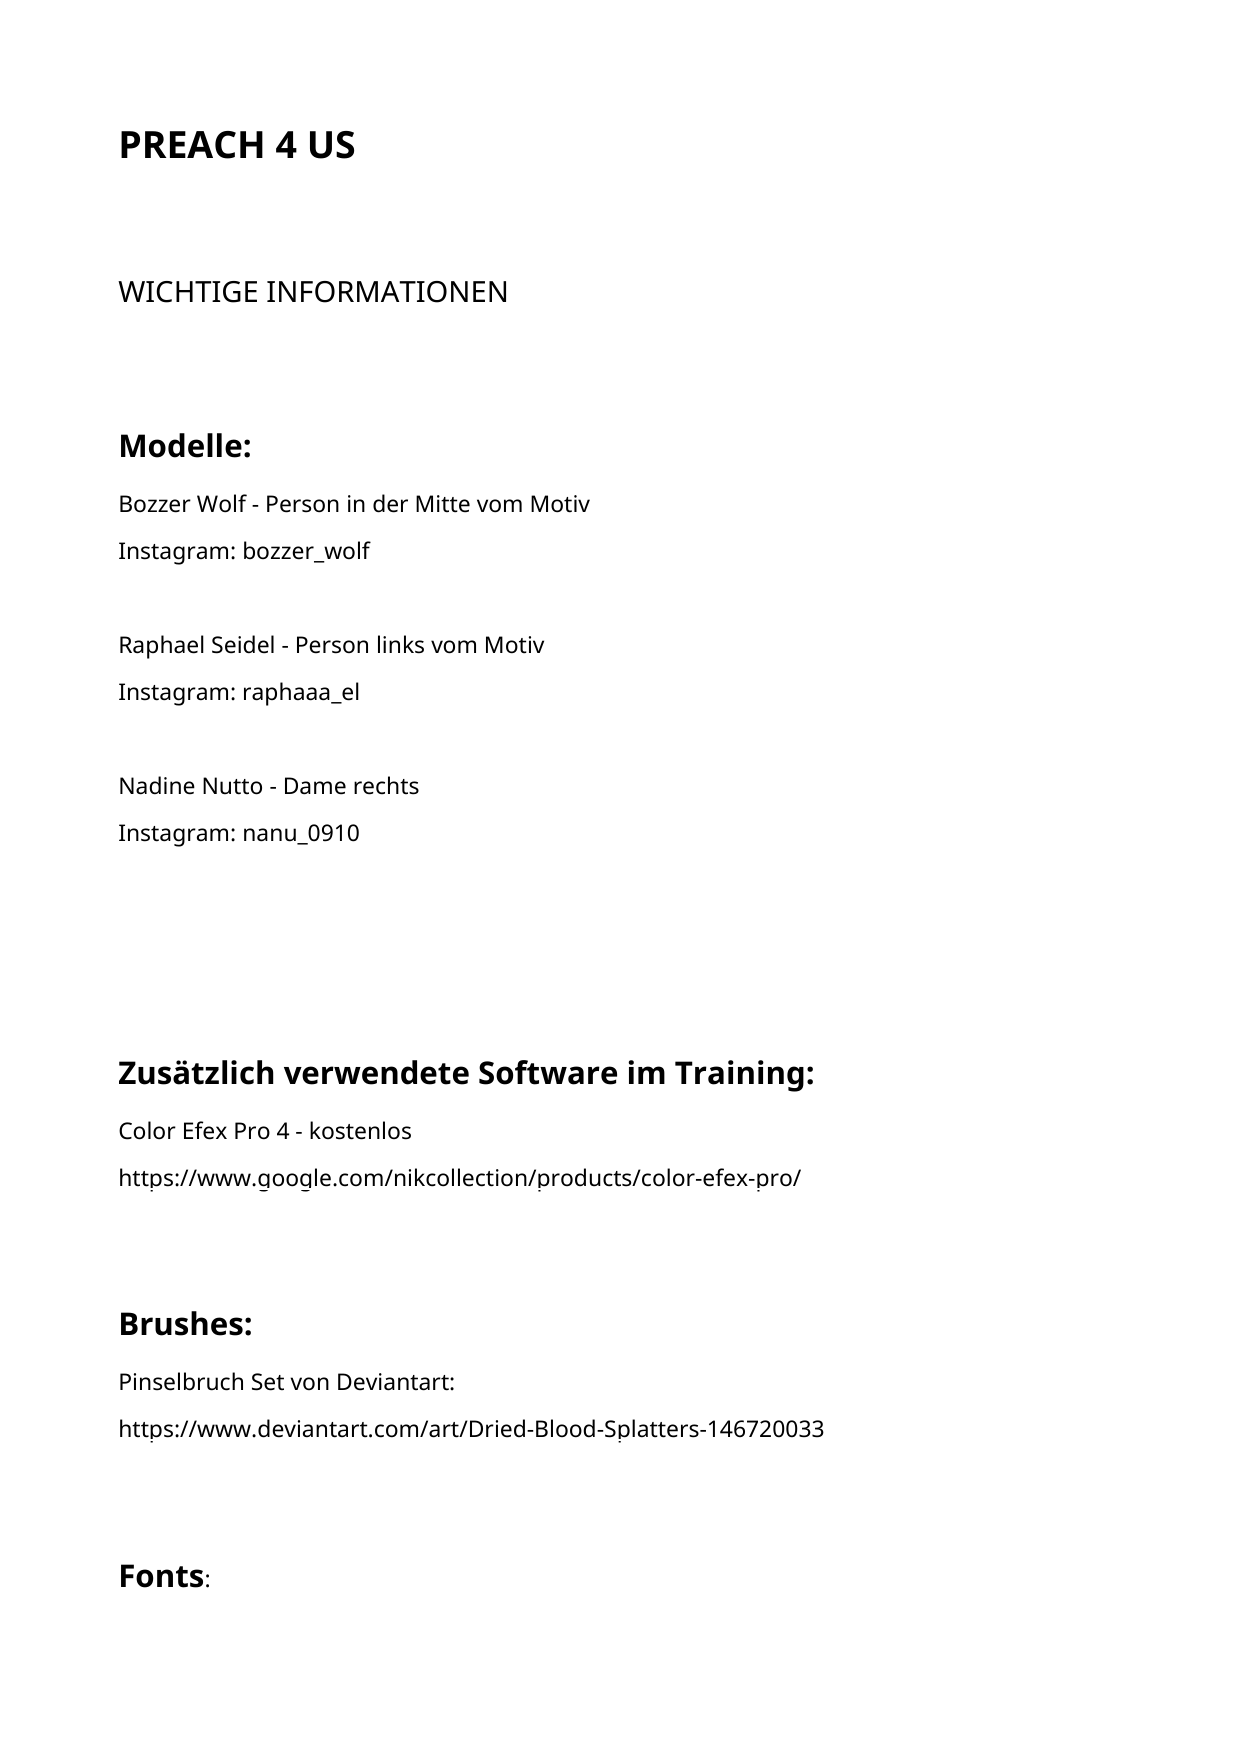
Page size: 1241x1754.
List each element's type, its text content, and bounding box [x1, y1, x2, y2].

text Instagram: raphaaa_el [118, 676, 1122, 707]
text Modelle: [118, 424, 1122, 467]
text Zusätzlich verwendete Software im Training: [118, 1051, 1122, 1093]
text Nadine Nutto - Dame rechts [118, 769, 1122, 801]
text Fonts: [118, 1553, 1122, 1596]
text https://www.google.com/nikcollection/products/color-efex-pro/ [118, 1162, 1122, 1193]
text Instagram: bozzer_wolf [118, 535, 1122, 566]
text Raphael Seidel - Person links vom Motiv [118, 629, 1122, 660]
text Pinselbruch Set von Deviantart: [118, 1366, 1122, 1397]
text WICHTIGE INFORMATIONEN [118, 271, 1122, 311]
text Color Efex Pro 4 - kostenlos [118, 1115, 1122, 1146]
text Instagram: nanu_0910 [118, 816, 1122, 848]
text Brushes: [118, 1302, 1122, 1345]
text Bozzer Wolf - Person in der Mitte vom Motiv [118, 488, 1122, 519]
text https://www.deviantart.com/art/Dried-Blood-Splatters-146720033 [118, 1413, 1122, 1444]
text PREACH 4 US [118, 118, 1122, 169]
